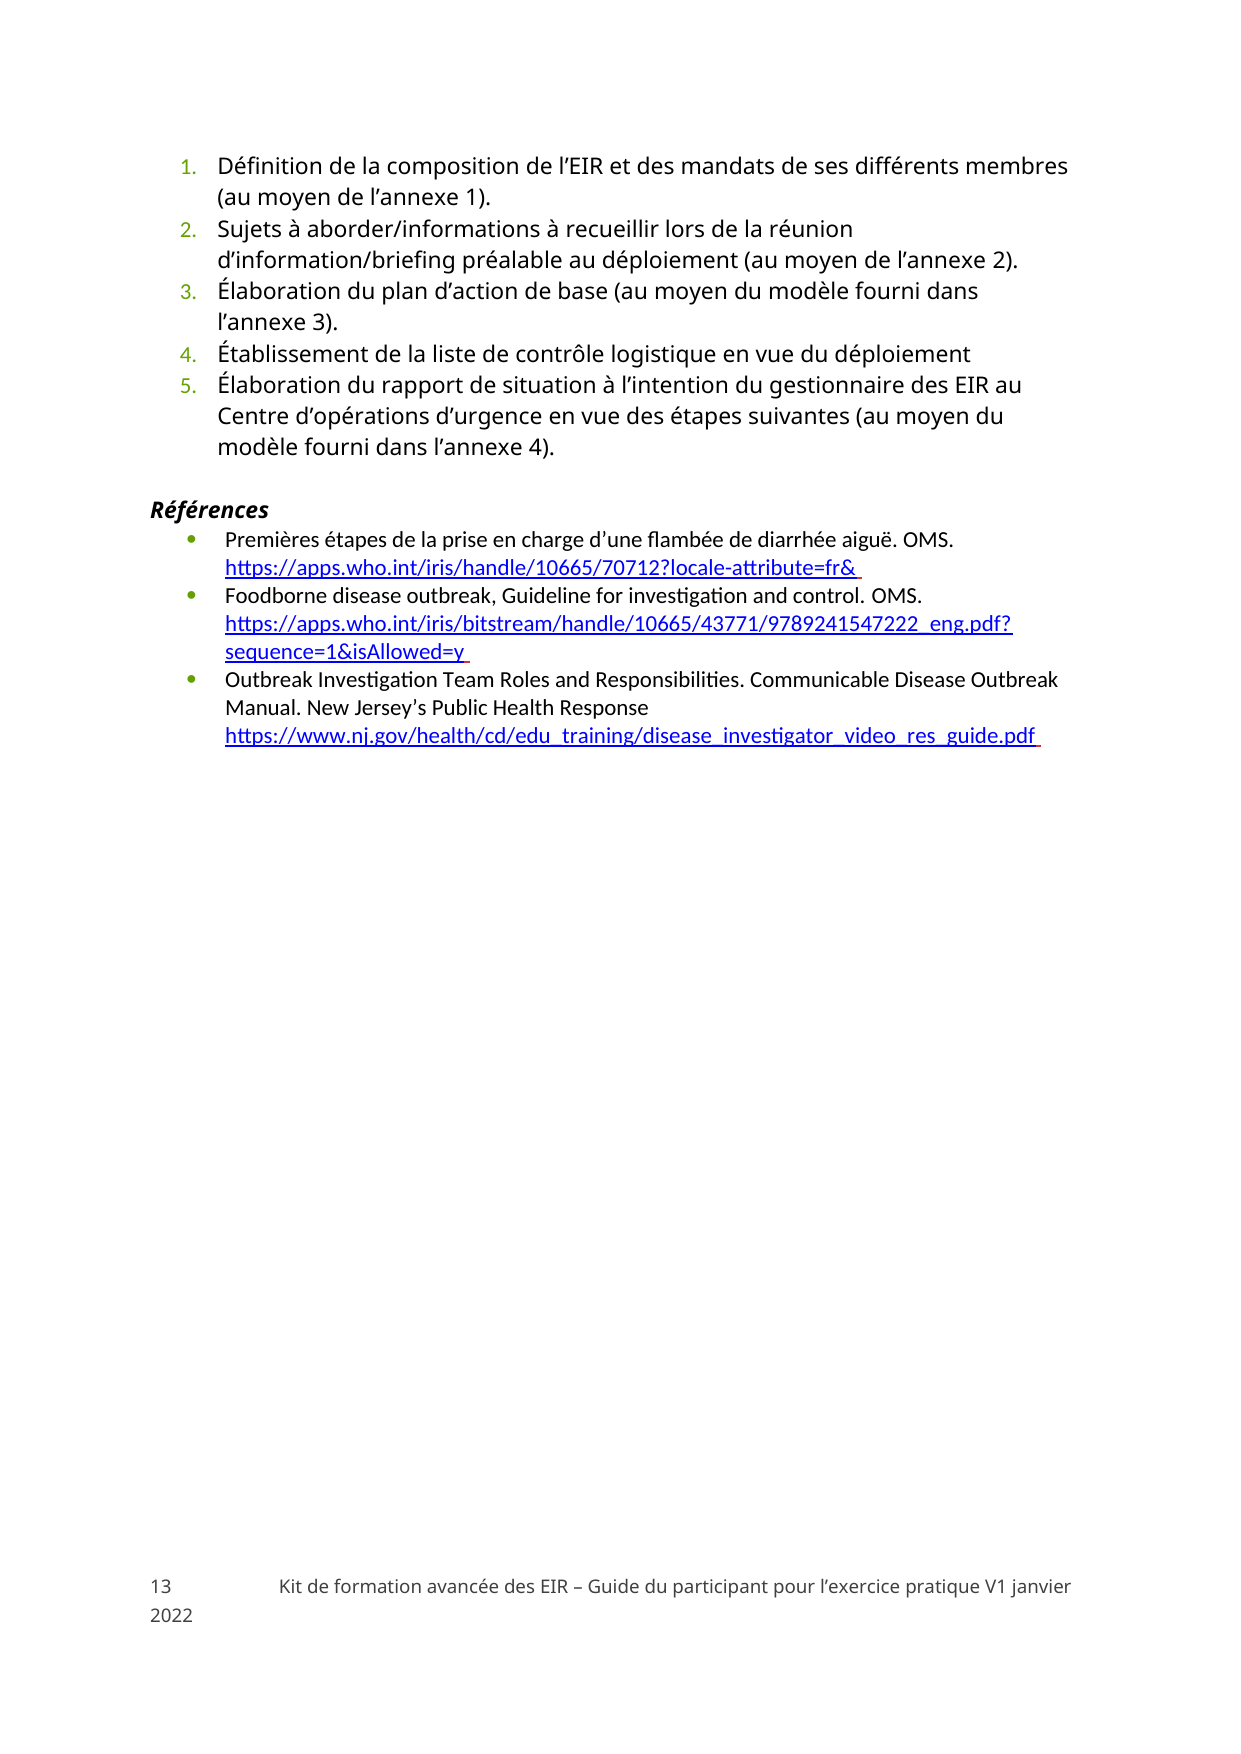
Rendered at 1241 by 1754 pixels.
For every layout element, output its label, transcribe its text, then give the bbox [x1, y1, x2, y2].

list Références [150, 494, 1090, 525]
list Outbreak Investigation Team Roles and Responsibilities. Communicable Disease Outbreak Manual. New Jersey’s Public Health Response https://www.nj.gov/health/cd/edu_training/disease_investigator_video_res_guide.pdf [187, 665, 1090, 749]
list Sujets à aborder/informations à recueillir lors de la réunion d’information/briefing préalable au déploiement (au moyen de l’annexe 2). [179, 212, 1090, 275]
list Élaboration du rapport de situation à l’intention du gestionnaire des EIR au Centre d’opérations d’urgence en vue des étapes suivantes (au moyen du modèle fourni dans l’annexe 4). [179, 369, 1090, 462]
list Premières étapes de la prise en charge d’une flambée de diarrhée aiguë. OMS. https://apps.who.int/iris/handle/10665/70712?locale-attribute=fr& [187, 525, 1090, 581]
list Foodborne disease outbreak, Guideline for investigation and control. OMS. https://apps.who.int/iris/bitstream/handle/10665/43771/9789241547222_eng.pdf?sequence=1&isAllowed=y [187, 581, 1090, 665]
list Établissement de la liste de contrôle logistique en vue du déploiement [179, 337, 1090, 369]
list Définition de la composition de l’EIR et des mandats de ses différents membres (au moyen de l’annexe 1). [179, 150, 1090, 212]
list Élaboration du plan d’action de base (au moyen du modèle fourni dans l’annexe 3). [179, 275, 1090, 337]
